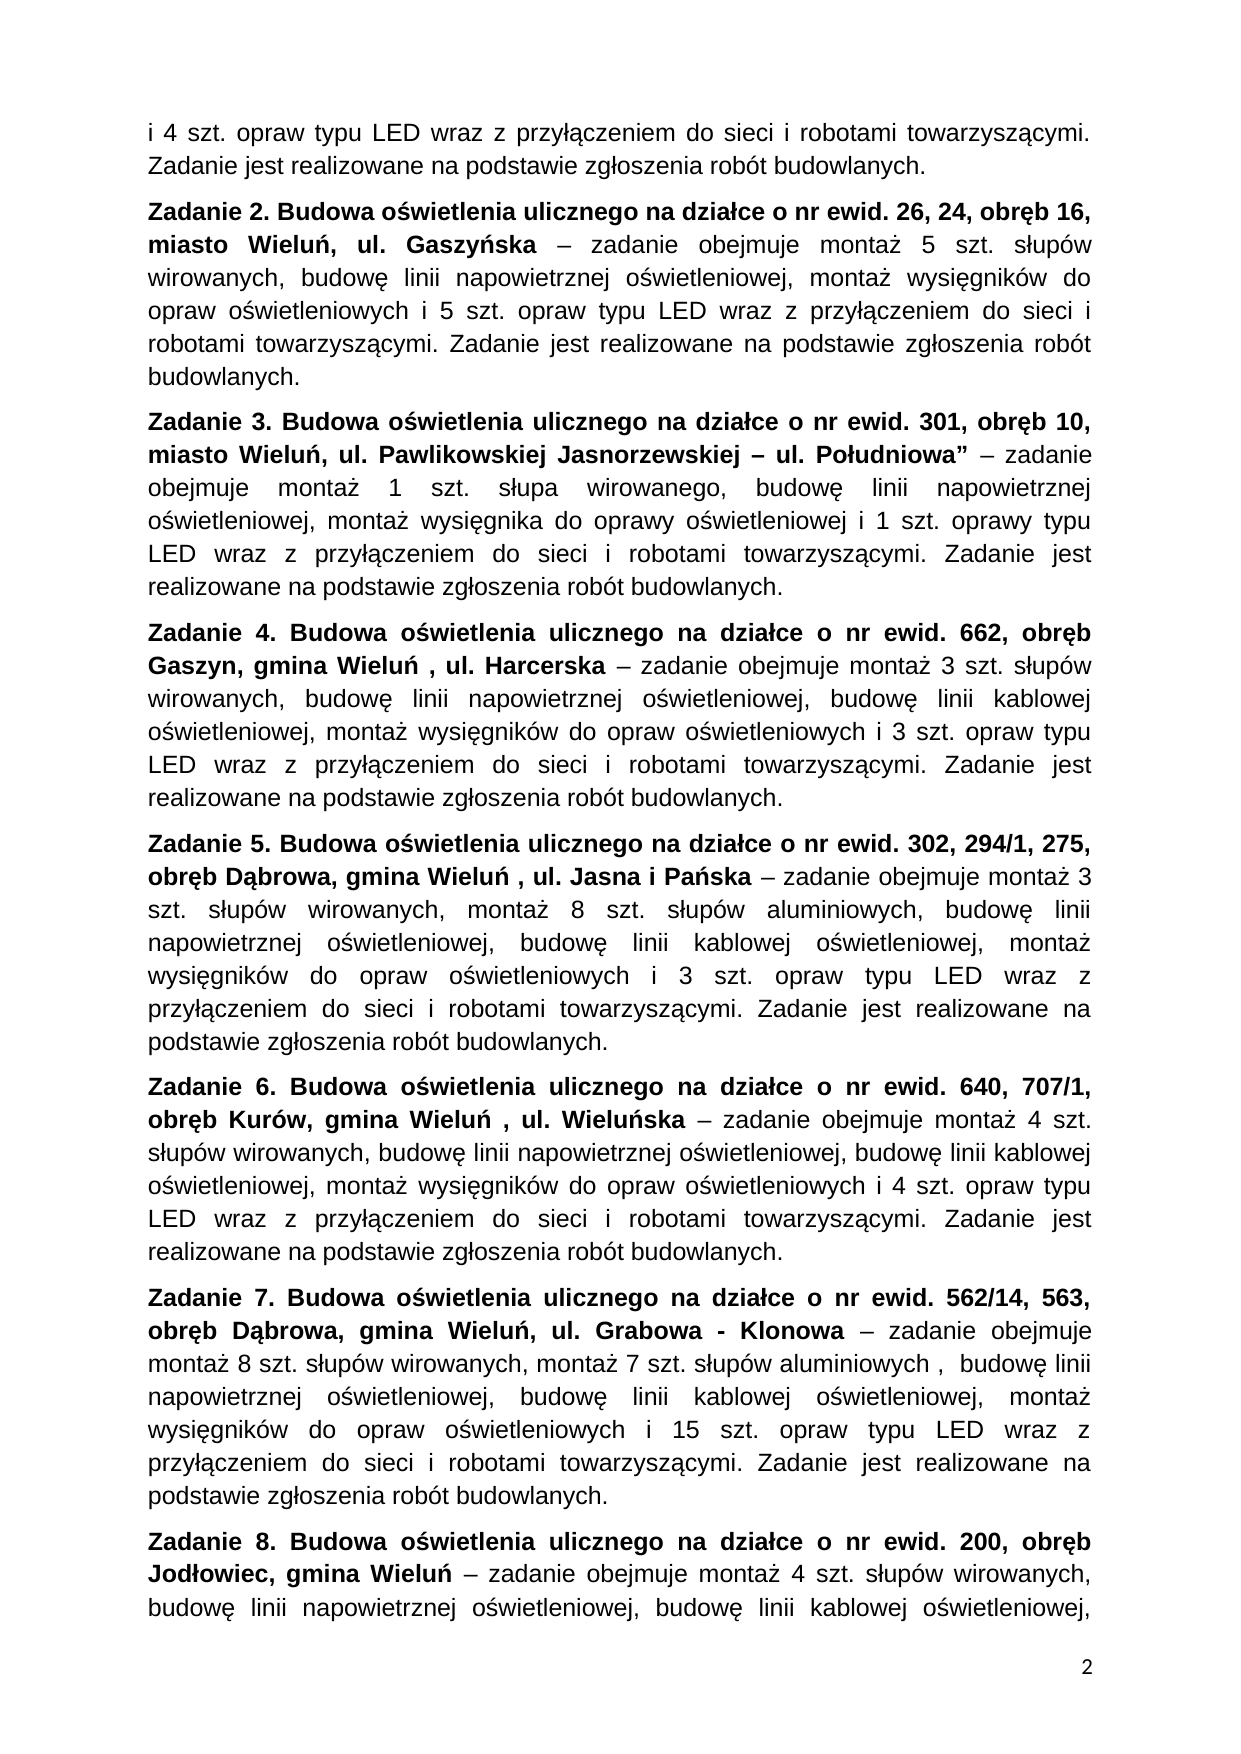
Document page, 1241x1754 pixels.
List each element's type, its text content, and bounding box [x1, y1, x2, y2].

text Zadanie 4. Budowa oświetlenia ulicznego na działce o nr ewid. 662, obręb Gaszyn, gmina Wieluń , ul. Harcerska – zadanie obejmuje montaż 3 szt. słupów wirowanych, budowę linii napowietrznej oświetleniowej, budowę linii kablowej oświetleniowej, montaż wysięgników do opraw oświetleniowych i 3 szt. opraw typu LED wraz z przyłączeniem do sieci i robotami towarzyszącymi. Zadanie jest realizowane na podstawie zgłoszenia robót budowlanych. [148, 618, 1092, 812]
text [148, 118, 1092, 180]
text Zadanie 6. Budowa oświetlenia ulicznego na działce o nr ewid. 640, 707/1, obręb Kurów, gmina Wieluń , ul. Wieluńska – zadanie obejmuje montaż 4 szt. słupów wirowanych, budowę linii napowietrznej oświetleniowej, budowę linii kablowej oświetleniowej, montaż wysięgników do opraw oświetleniowych i 4 szt. opraw typu LED wraz z przyłączeniem do sieci i robotami towarzyszącymi. Zadanie jest realizowane na podstawie zgłoszenia robót budowlanych. [148, 1072, 1092, 1266]
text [148, 1526, 1092, 1621]
text Zadanie 2. Budowa oświetlenia ulicznego na działce o nr ewid. 26, 24, obręb 16, miasto Wieluń, ul. Gaszyńska – zadanie obejmuje montaż 5 szt. słupów wirowanych, budowę linii napowietrznej oświetleniowej, montaż wysięgników do opraw oświetleniowych i 5 szt. opraw typu LED wraz z przyłączeniem do sieci i robotami towarzyszącymi. Zadanie jest realizowane na podstawie zgłoszenia robót budowlanych. [148, 197, 1092, 391]
text Zadanie 5. Budowa oświetlenia ulicznego na działce o nr ewid. 302, 294/1, 275, obręb Dąbrowa, gmina Wieluń , ul. Jasna i Pańska – zadanie obejmuje montaż 3 szt. słupów wirowanych, montaż 8 szt. słupów aluminiowych, budowę linii napowietrznej oświetleniowej, budowę linii kablowej oświetleniowej, montaż wysięgników do opraw oświetleniowych i 3 szt. opraw typu LED wraz z przyłączeniem do sieci i robotami towarzyszącymi. Zadanie jest realizowane na podstawie zgłoszenia robót budowlanych. [148, 828, 1092, 1055]
text Zadanie 3. Budowa oświetlenia ulicznego na działce o nr ewid. 301, obręb 10, miasto Wieluń, ul. Pawlikowskiej Jasnorzewskiej – ul. Południowa” – zadanie obejmuje montaż 1 szt. słupa wirowanego, budowę linii napowietrznej oświetleniowej, montaż wysięgnika do oprawy oświetleniowej i 1 szt. oprawy typu LED wraz z przyłączeniem do sieci i robotami towarzyszącymi. Zadanie jest realizowane na podstawie zgłoszenia robót budowlanych. [148, 407, 1092, 601]
text Zadanie 7. Budowa oświetlenia ulicznego na działce o nr ewid. 562/14, 563, obręb Dąbrowa, gmina Wieluń, ul. Grabowa - Klonowa – zadanie obejmuje montaż 8 szt. słupów wirowanych, montaż 7 szt. słupów aluminiowych , budowę linii napowietrznej oświetleniowej, budowę linii kablowej oświetleniowej, montaż wysięgników do opraw oświetleniowych i 15 szt. opraw typu LED wraz z przyłączeniem do sieci i robotami towarzyszącymi. Zadanie jest realizowane na podstawie zgłoszenia robót budowlanych. [148, 1283, 1092, 1510]
